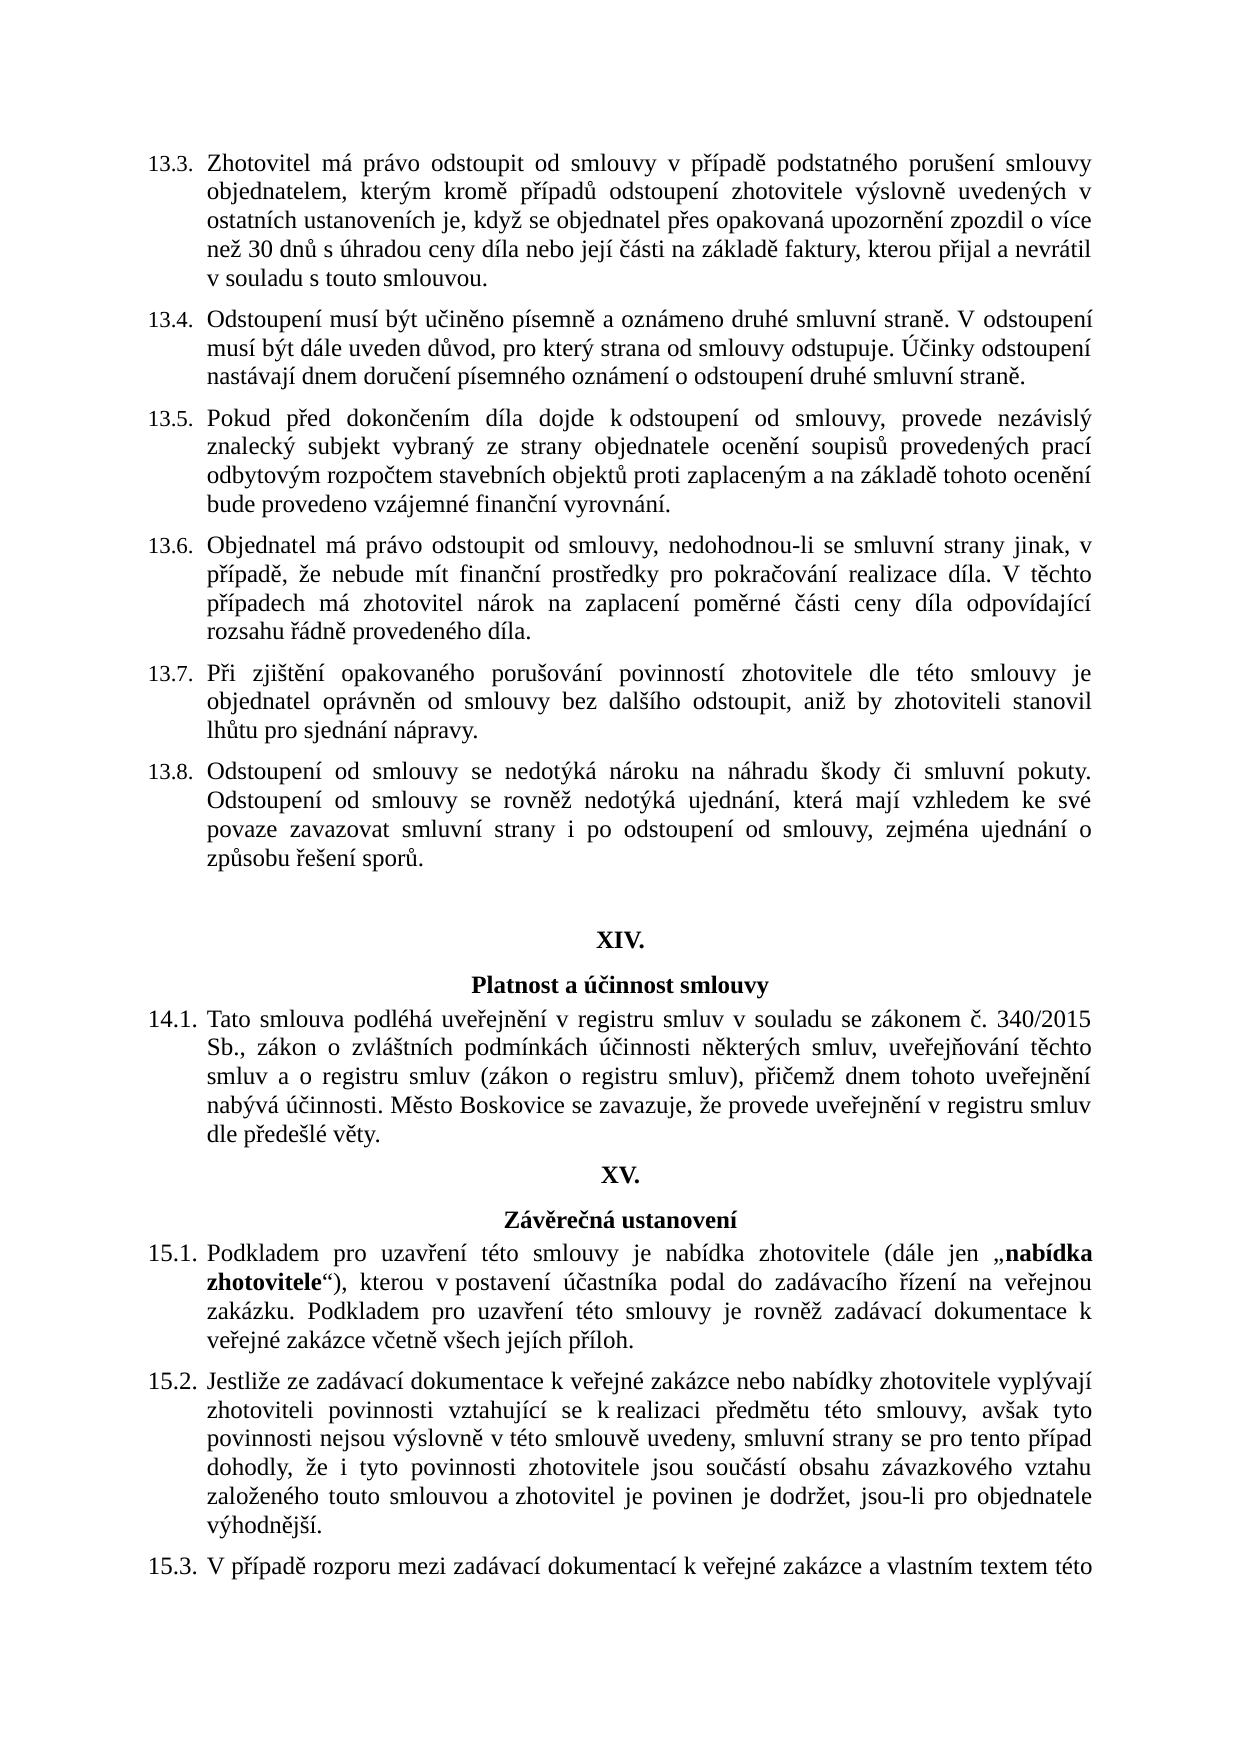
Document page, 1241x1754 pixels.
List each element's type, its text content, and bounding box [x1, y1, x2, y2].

text XV. [148, 1160, 1093, 1189]
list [148, 1551, 1093, 1580]
list Objednatel má právo odstoupit od smlouvy, nedohodnou-li se smluvní strany jinak, v případě, že nebude mít finanční prostředky pro pokračování realizace díla. V těchto případech má zhotovitel nárok na zaplacení poměrné části ceny díla odpovídající rozsahu řádně provedeného díla. [148, 530, 1093, 645]
list Odstoupení musí být učiněno písemně a oznámeno druhé smluvní straně. V odstoupení musí být dále uveden důvod, pro který strana od smlouvy odstupuje. Účinky odstoupení nastávají dnem doručení písemného oznámení o odstoupení druhé smluvní straně. [148, 304, 1093, 390]
list Pokud před dokončením díla dojde k odstoupení od smlouvy, provede nezávislý znalecký subjekt vybraný ze strany objednatele ocenění soupisů provedených prací odbytovým rozpočtem stavebních objektů proti zaplaceným a na základě tohoto ocenění bude provedeno vzájemné finanční vyrovnání. [148, 403, 1093, 518]
list Tato smlouva podléhá uveřejnění v registru smluv v souladu se zákonem č. 340/2015 Sb., zákon o zvláštních podmínkách účinnosti některých smluv, uveřejňování těchto smluv a o registru smluv (zákon o registru smluv), přičemž dnem tohoto uveřejnění nabývá účinnosti. Město Boskovice se zavazuje, že provede uveřejnění v registru smluv dle předešlé věty. [148, 1004, 1093, 1147]
list Při zjištění opakovaného porušování povinností zhotovitele dle této smlouvy je objednatel oprávněn od smlouvy bez dalšího odstoupit, aniž by zhotoviteli stanovil lhůtu pro sjednání nápravy. [148, 658, 1093, 744]
text Platnost a účinnost smlouvy [148, 971, 1093, 999]
text Závěrečná ustanovení [148, 1205, 1093, 1234]
list Podkladem pro uzavření této smlouvy je nabídka zhotovitele (dále jen „nabídka zhotovitele“), kterou v postavení účastníka podal do zadávacího řízení na veřejnou zakázku. Podkladem pro uzavření této smlouvy je rovněž zadávací dokumentace k veřejné zakázce včetně všech jejích příloh. [148, 1238, 1093, 1353]
list Jestliže ze zadávací dokumentace k veřejné zakázce nebo nabídky zhotovitele vyplývají zhotoviteli povinnosti vztahující se k realizaci předmětu této smlouvy, avšak tyto povinnosti nejsou výslovně v této smlouvě uvedeny, smluvní strany se pro tento případ dohodly, že i tyto povinnosti zhotovitele jsou součástí obsahu závazkového vztahu založeného touto smlouvou a zhotovitel je povinen je dodržet, jsou-li pro objednatele výhodnější. [148, 1366, 1093, 1538]
list Odstoupení od smlouvy se nedotýká nároku na náhradu škody či smluvní pokuty. Odstoupení od smlouvy se rovněž nedotýká ujednání, která mají vzhledem ke své povaze zavazovat smluvní strany i po odstoupení od smlouvy, zejména ujednání o způsobu řešení sporů. [148, 756, 1093, 871]
list Zhotovitel má právo odstoupit od smlouvy v případě podstatného porušení smlouvy objednatelem, kterým kromě případů odstoupení zhotovitele výslovně uvedených v ostatních ustanoveních je, když se objednatel přes opakovaná upozornění zpozdil o více než 30 dnů s úhradou ceny díla nebo její části na základě faktury, kterou přijal a nevrátil v souladu s touto smlouvou. [148, 148, 1093, 291]
text XIV. [148, 925, 1093, 954]
